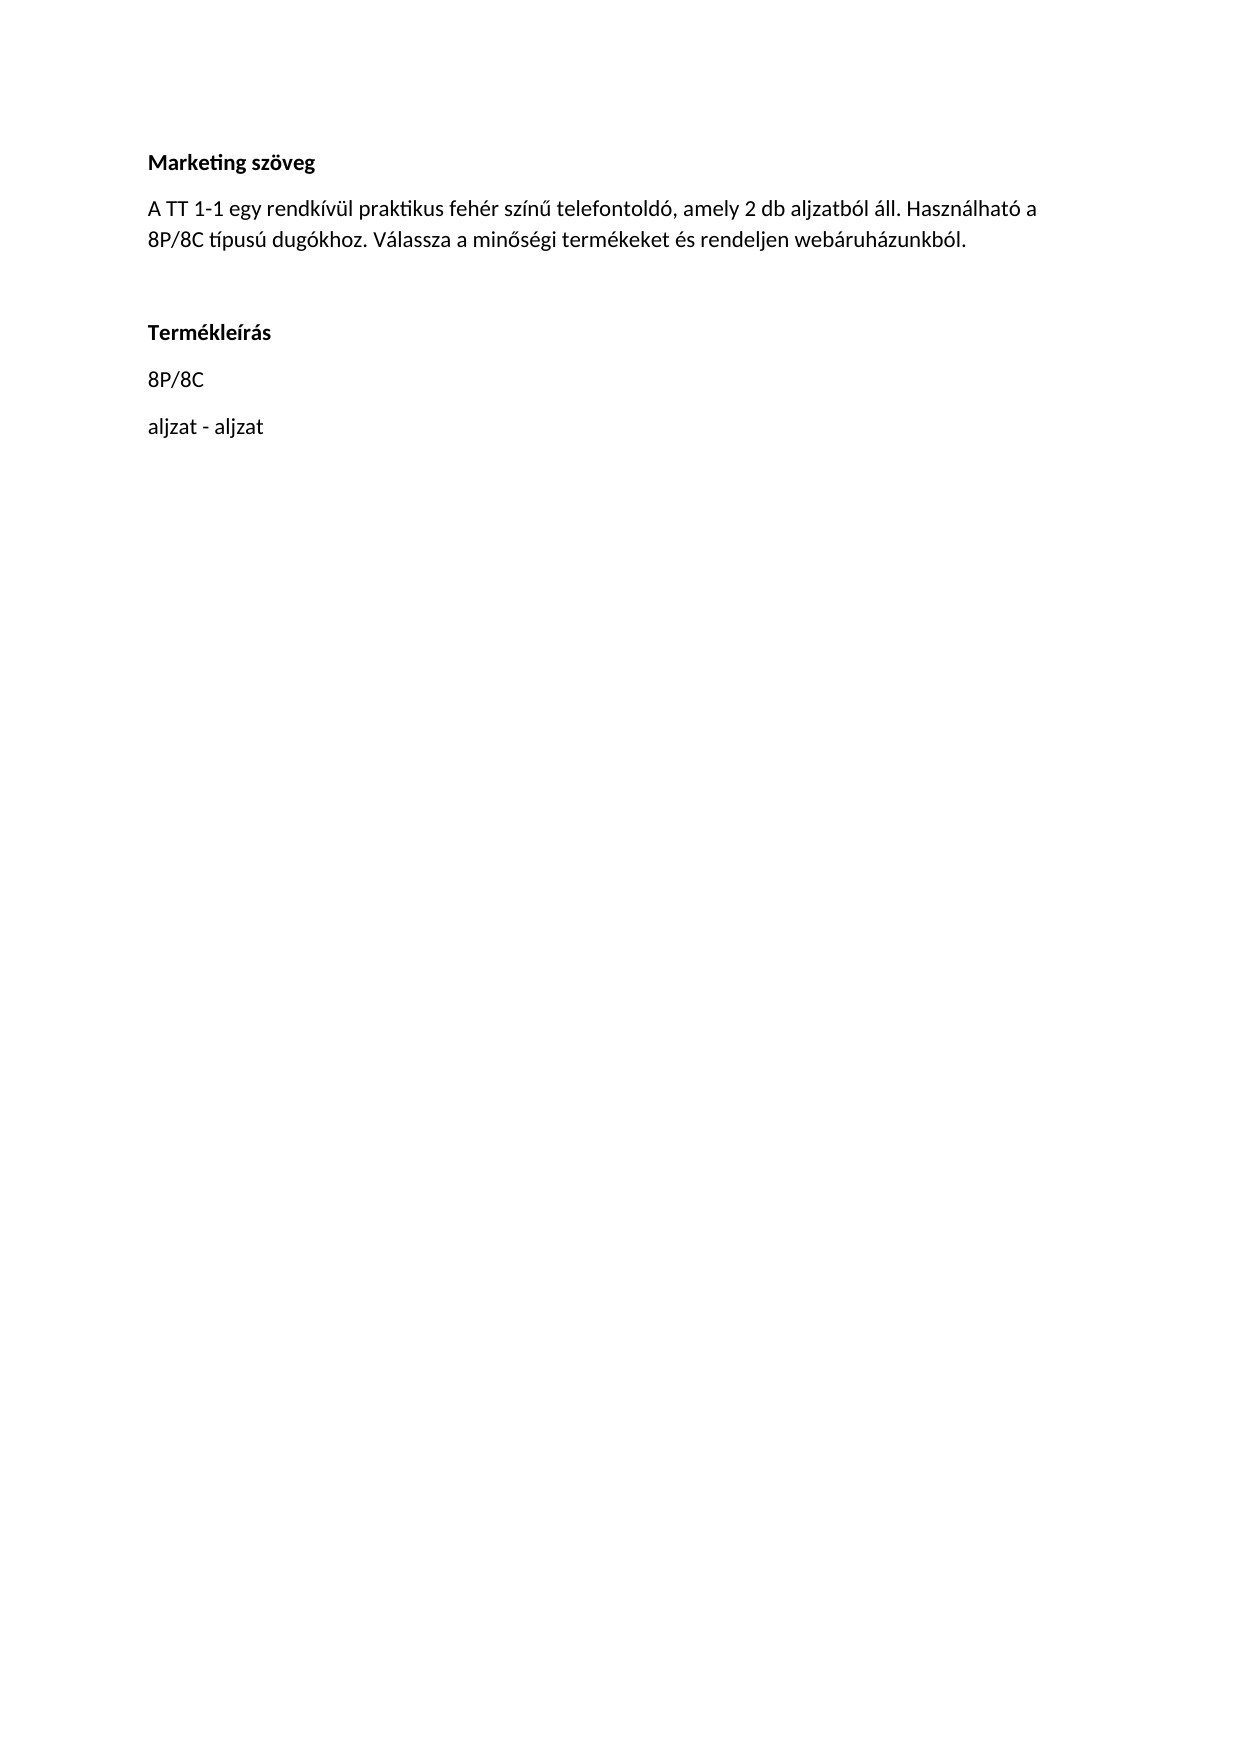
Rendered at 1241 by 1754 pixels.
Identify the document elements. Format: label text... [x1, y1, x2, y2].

text aljzat - aljzat [148, 412, 1093, 440]
text 8P/8C [148, 365, 1093, 393]
text Termékleírás [148, 318, 1093, 346]
text Marketing szöveg [148, 148, 1093, 176]
text A TT 1-1 egy rendkívül praktikus fehér színű telefontoldó, amely 2 db aljzatból áll. Használható a 8P/8C típusú dugókhoz. Válassza a minőségi termékeket és rendeljen webáruházunkból. [148, 194, 1093, 253]
